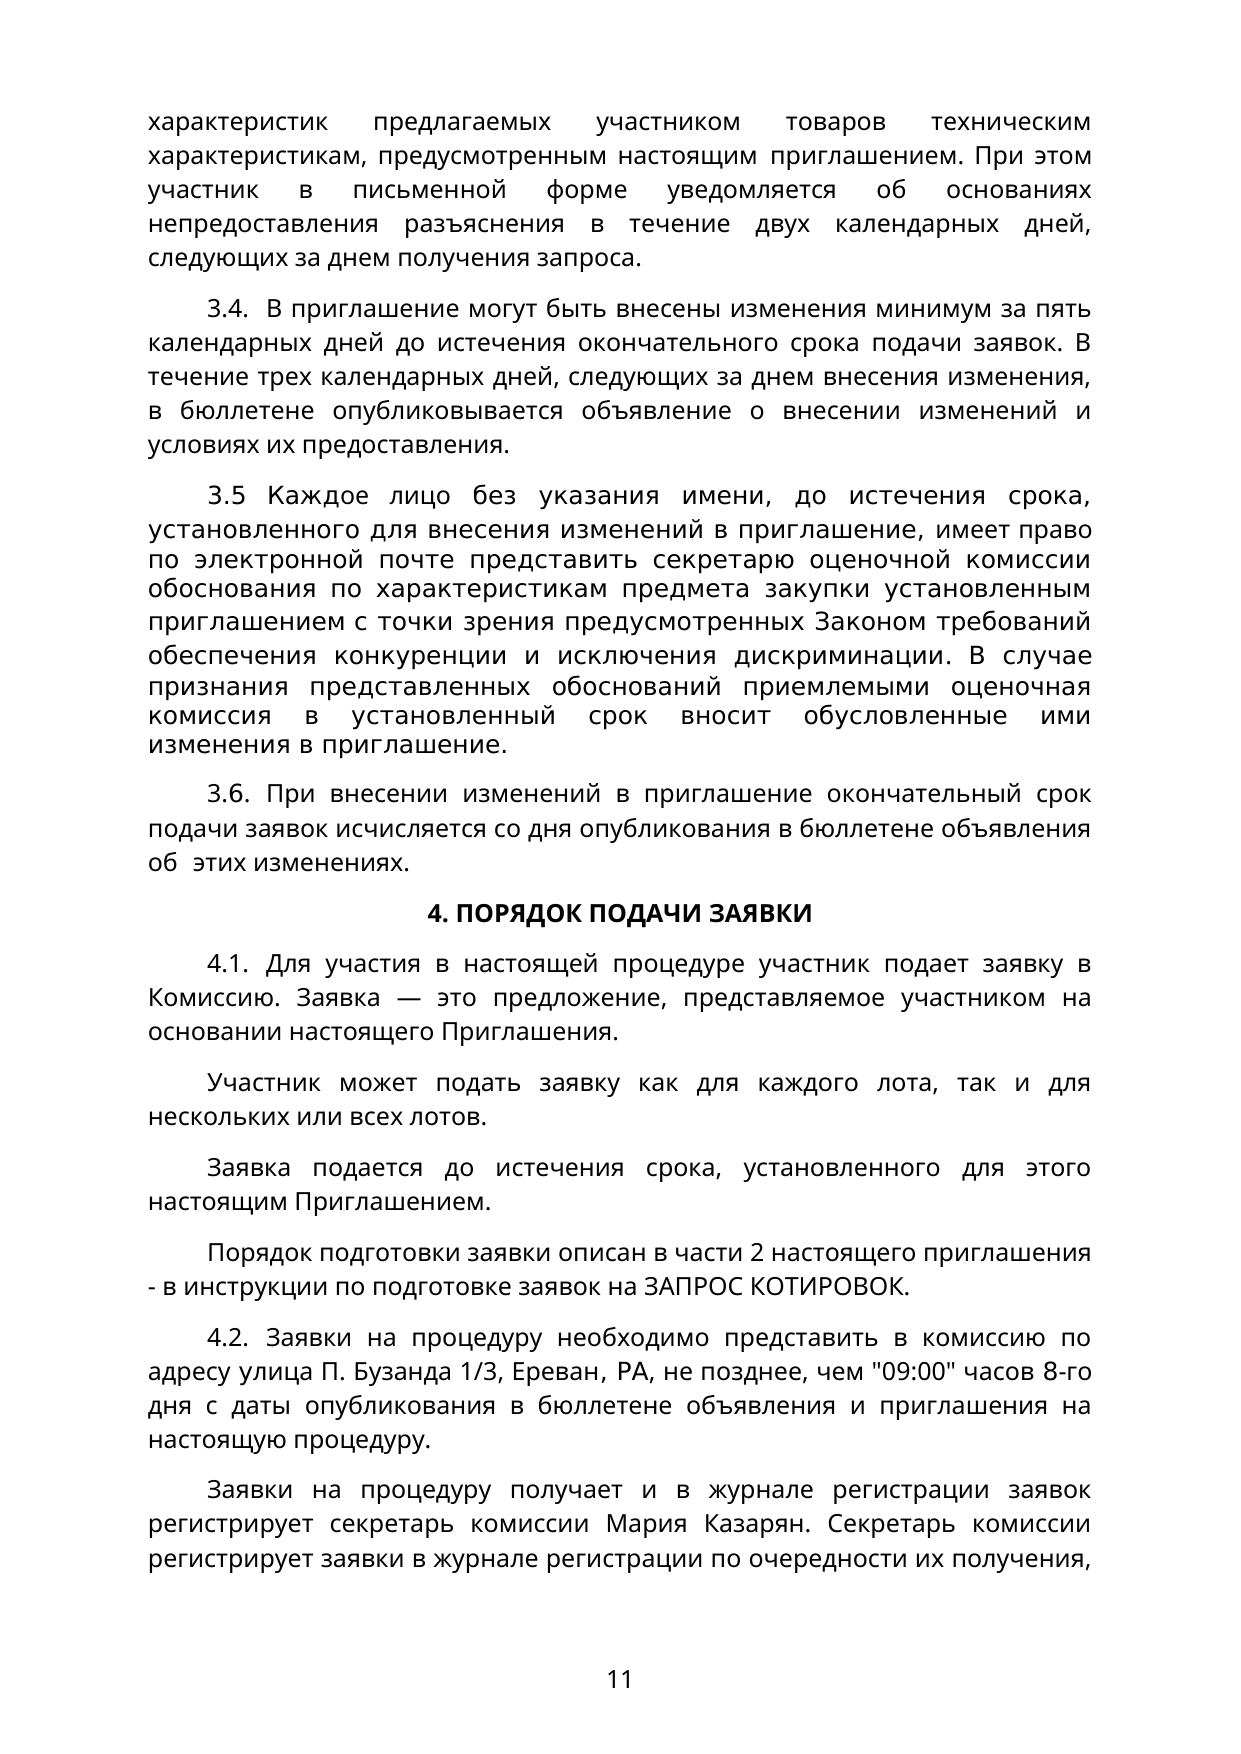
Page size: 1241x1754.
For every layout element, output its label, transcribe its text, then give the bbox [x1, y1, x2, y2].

text Заявка подается до истечения срока, установленного для этого настоящим Приглашением. [148, 1149, 1092, 1218]
text 4.2. Заявки на процедуру необходимо представить в комиссию по адресу улица П. Бузанда 1/3, Ереван, РА, не позднее, чем "09:00" часов 8-го дня с даты опубликования в бюллетене объявления и приглашения на настоящую процедуру. [148, 1319, 1092, 1455]
text 3.6. При внесении изменений в приглашение окончательный срок подачи заявок исчисляется со дня опубликования в бюллетене объявления об этих изменениях. [148, 776, 1092, 878]
text Порядок подготовки заявки описан в части 2 настоящего приглашения - в инструкции по подготовке заявок на ЗАПРОС КОТИРОВОК. [148, 1234, 1092, 1302]
text 4. ПОРЯДОК ПОДАЧИ ЗАЯВКИ [148, 895, 1092, 929]
text Участник может подать заявку как для каждого лота, так и для нескольких или всех лотов. [148, 1065, 1092, 1133]
text 3.4. В приглашение могут быть внесены изменения минимум за пять календарных дней до истечения окончательного срока подачи заявок. В течение трех календарных дней, следующих за днем внесения изменения, в бюллетене опубликовывается объявление о внесении изменений и условиях их предоставления. [148, 290, 1092, 461]
text 3.5 Каждое лицо без указания имени, до истечения срока, установленного для внесения изменений в приглашение, имеет право по электронной почте представить секретарю оценочной комиссии обоснования по характеристикам предмета закупки установленным приглашением с точки зрения предусмотренных Законом требований обеспечения конкуренции и исключения дискриминации. В случае признания представленных обоснований приемлемыми оценочная комиссия в установленный срок вносит обусловленные ими изменения в приглашение. [148, 477, 1092, 759]
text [148, 1472, 1092, 1574]
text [148, 103, 1092, 274]
text 4.1. Для участия в настоящей процедуре участник подает заявку в Комиссию. Заявка — это предложение, представляемое участником на основании настоящего Приглашения. [148, 946, 1092, 1048]
